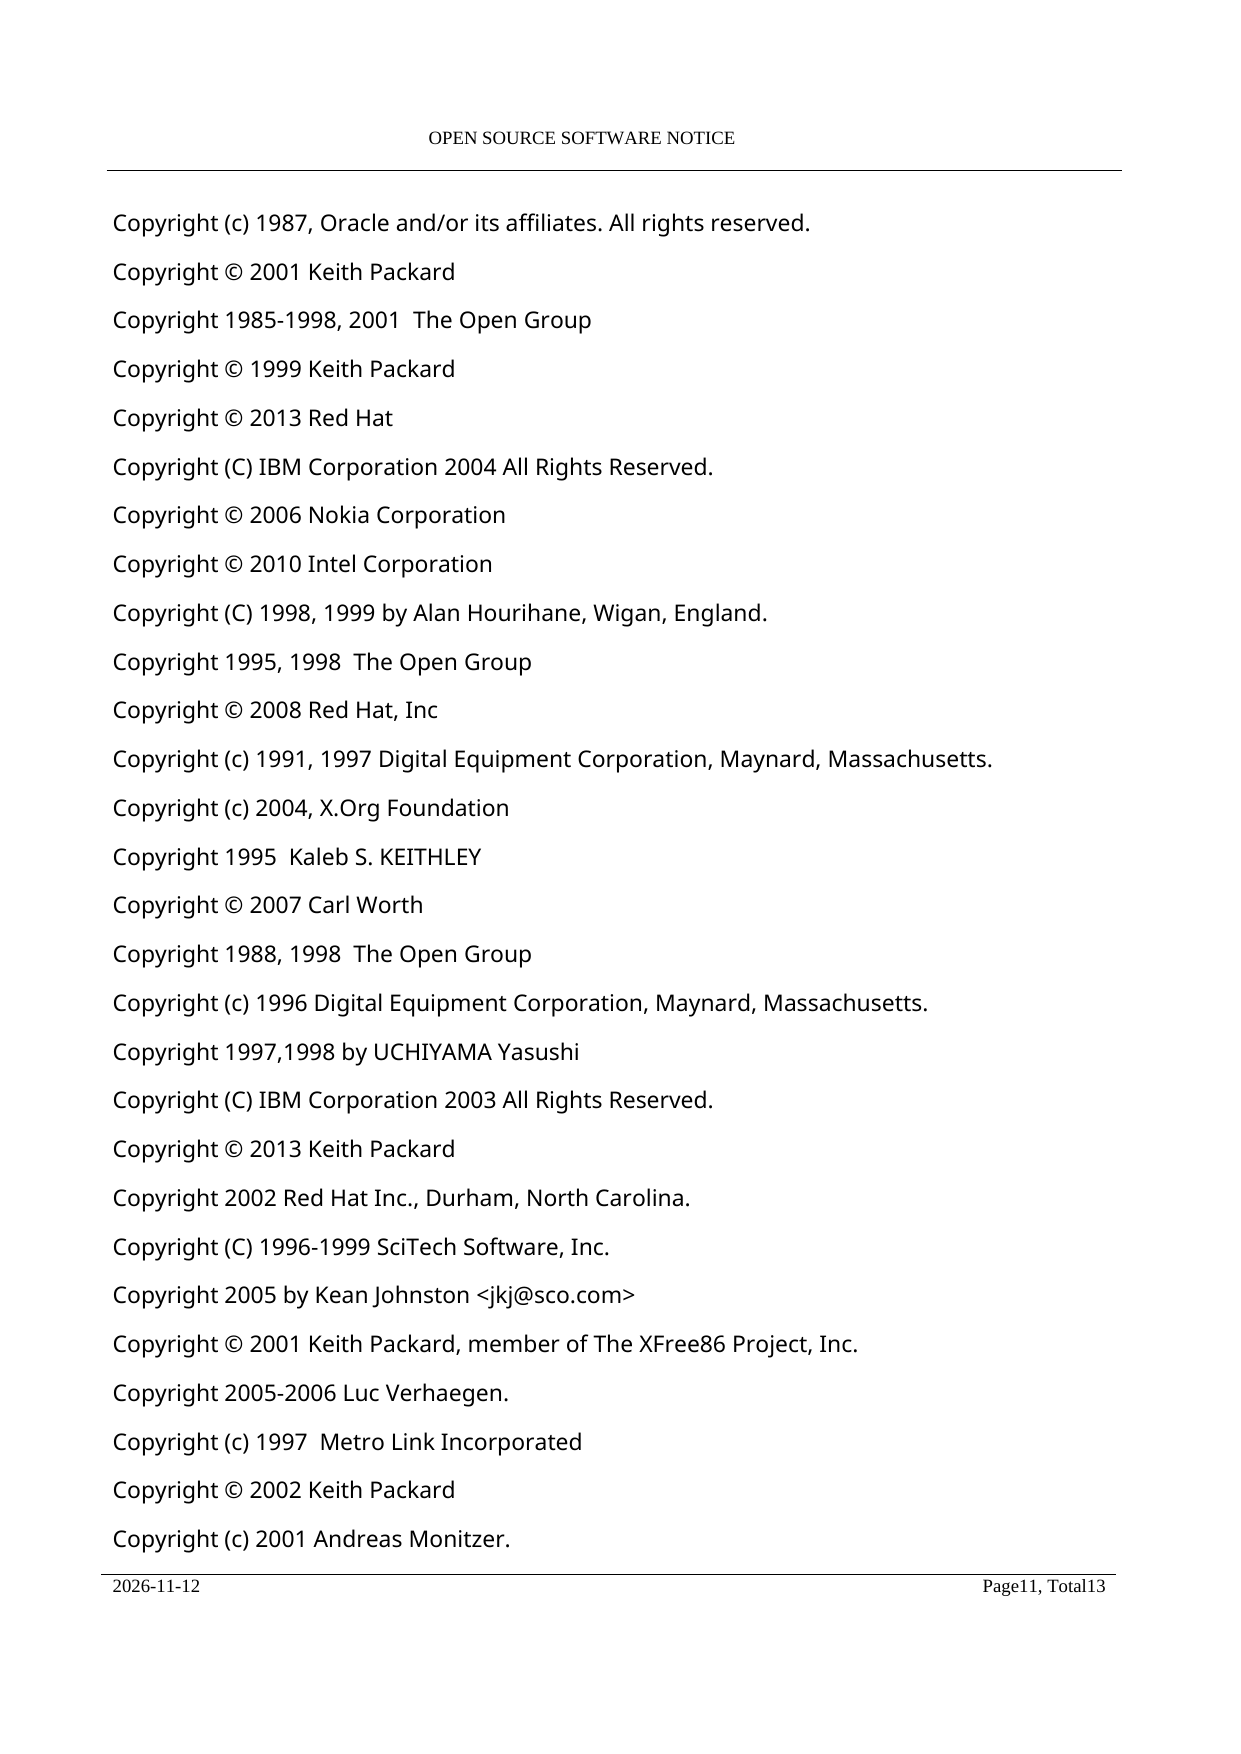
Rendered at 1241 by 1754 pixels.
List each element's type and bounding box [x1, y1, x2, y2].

text [112, 206, 1128, 1555]
